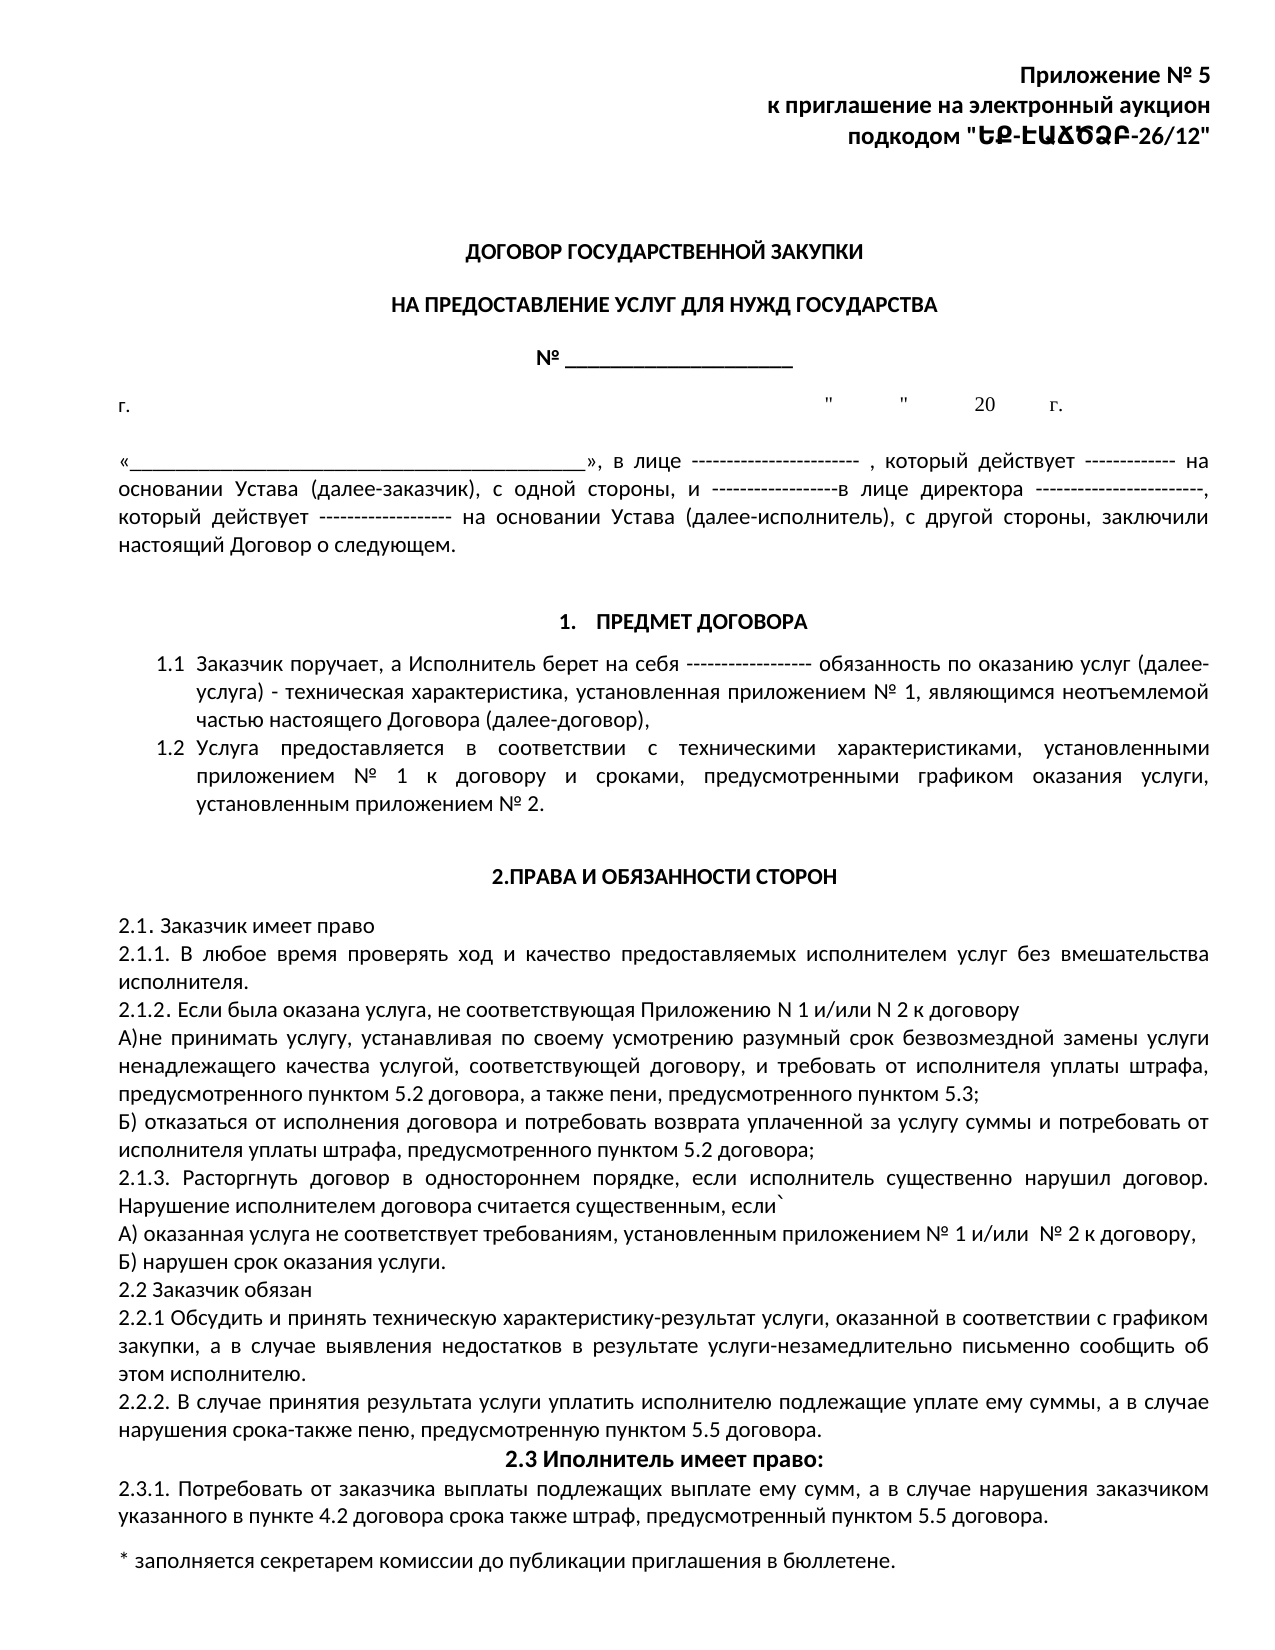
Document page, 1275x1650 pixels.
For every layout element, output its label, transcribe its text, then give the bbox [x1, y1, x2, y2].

list Заказчик поручает, а Исполнитель берет на себя ------------------ обязанность по оказанию услуг (далее-услуга) - техническая характеристика, установленная приложением № 1, являющимся неотъемлемой частью настоящего Договора (далее-договор), [156, 649, 1211, 733]
text 2.3 Иполнитель имеет право: [118, 1443, 1211, 1474]
text 2.ПРАВА И ОБЯЗАННОСТИ СТОРОН [118, 862, 1211, 890]
text 2.2.2. В случае принятия результата услуги уплатить исполнителю подлежащие уплате ему суммы, а в случае нарушения срока-также пеню, предусмотренную пунктом 5.5 договора. [118, 1387, 1211, 1443]
text 2.2.1 Обсудить и принять техническую характеристику-результат услуги, оказанной в соответствии с графиком закупки, а в случае выявления недостатков в результате услуги-незамедлительно письменно сообщить об этом исполнителю. [118, 1303, 1211, 1387]
text * заполняется секретарем комиссии до публикации приглашения в бюллетене. [118, 1546, 1211, 1574]
text ДОГОВОР ГОСУДАРСТВЕННОЙ ЗАКУПКИ [118, 237, 1211, 265]
text Б) отказаться от исполнения договора и потребовать возврата уплаченной за услугу суммы и потребовать от исполнителя уплаты штрафа, предусмотренного пунктом 5.2 договора; [118, 1107, 1211, 1163]
text НА ПРЕДОСТАВЛЕНИЕ УСЛУГ ДЛЯ НУЖД ГОСУДАРСТВА [118, 290, 1211, 318]
text № ____________________ [118, 343, 1211, 371]
text 2.2 Заказчик обязан [118, 1275, 1211, 1303]
list Услуга предоставляется в соответствии с техническими характеристиками, установленными приложением № 1 к договору и сроками, предусмотренными графиком оказания услуги, установленным приложением № 2. [156, 733, 1211, 817]
table_header " " 20 г. [591, 392, 1074, 446]
text А)не принимать услугу, устанавливая по своему усмотрению разумный срок безвозмездной замены услуги ненадлежащего качества услугой, соответствующей договору, и требовать от исполнителя уплаты штрафа, предусмотренного пунктом 5.2 договора, а также пени, предусмотренного пунктом 5.3; [118, 1023, 1211, 1107]
text 2.1.1. В любое время проверять ход и качество предоставляемых исполнителем услуг без вмешательства исполнителя. [118, 939, 1211, 995]
text к приглашение на электронный аукцион [148, 89, 1211, 120]
text Б) нарушен срок оказания услуги. [118, 1247, 1211, 1275]
text «________________________________________», в лице ------------------------ , который действует ------------- на основании Устава (далее-заказчик), с одной стороны, и ------------------в лице директора ------------------------, который действует ------------------- на основании Устава (далее-исполнитель), с другой стороны, заключили настоящий Договор о следующем. [118, 446, 1211, 558]
text Приложение № 5 [118, 59, 1211, 89]
text 2.1.2․ Если была оказана услуга, не соответствующая Приложению N 1 и/или N 2 к договору [118, 995, 1211, 1023]
text подкодом "ԵՔ-ԷԱՃԾՁԲ-26/12" [148, 120, 1211, 151]
text 2.1.3. Расторгнуть договор в одностороннем порядке, если исполнитель существенно нарушил договор. Нарушение исполнителем договора считается существенным, если՝ [118, 1163, 1211, 1219]
list ПРЕДМЕТ ДОГОВОРА [156, 607, 1211, 635]
text 2.1․ Заказчик имеет право [118, 911, 1211, 939]
table_header г. [107, 392, 591, 446]
text 2.3.1. Потребовать от заказчика выплаты подлежащих выплате ему сумм, а в случае нарушения заказчиком указанного в пункте 4.2 договора срока также штраф, предусмотренный пунктом 5.5 договора. [118, 1474, 1211, 1530]
text А) оказанная услуга не соответствует требованиям, установленным приложением № 1 и/или № 2 к договору, [118, 1219, 1211, 1247]
